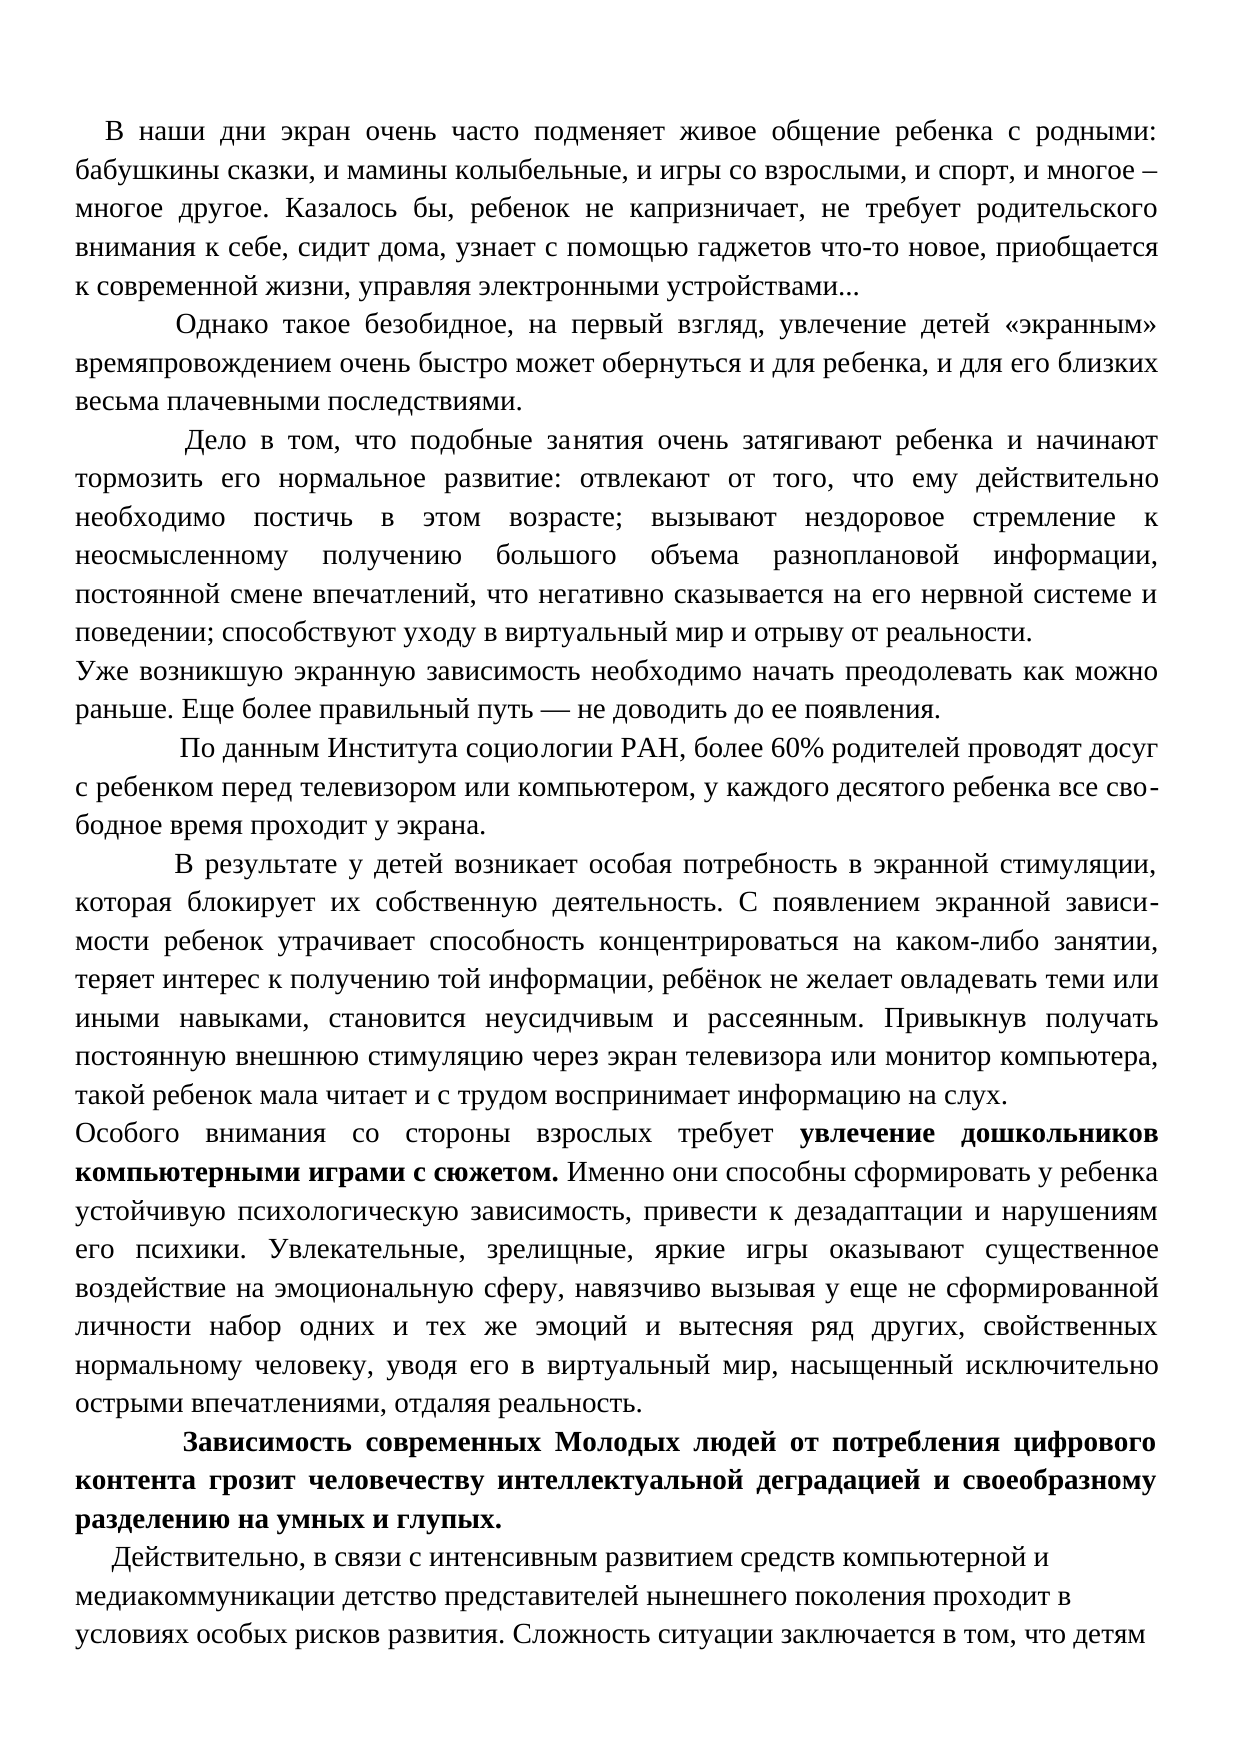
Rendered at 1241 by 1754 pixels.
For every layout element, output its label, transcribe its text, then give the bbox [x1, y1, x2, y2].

text В наши дни экран очень часто подменяет живое общение ребенка с родными: бабушкины сказки, и мамины колыбельные, и игры со взрослыми, и спорт, и многое – многое другое. Казалось бы, ребенок не капризничает, не требует родительского внимания к себе, сидит дома, узнает с помощью гаджетов что-то новое, приобщается к современной жизни, управляя электронными устройствами... [75, 113, 1159, 301]
text Однако такое безобидное, на первый взгляд, увлечение детей «экранным» времяпровождением очень быстро может обернуться и для ребенка, и для его близких весьма плачевными последствиями. [75, 306, 1159, 417]
text Дело в том, что подобные занятия очень затягивают ребенка и начинают тормозить его нормальное развитие: отвлекают от того, что ему действительно необходимо постичь в этом возрасте; вызывают нездоровое стремление к неосмысленному получению большого объема разноплановой информации, постоянной смене впечатлений, что негативно сказывается на его нервной системе и поведении; способствуют уходу в виртуальный мир и отрыву от реальности. [75, 422, 1159, 648]
text Особого внимания со стороны взрослых требует увлечение дошкольников компьютерными играми с сюжетом. Именно они способны сформировать у ребенка устойчивую психологическую зависимость, привести к дезадаптации и нарушениям его психики. Увлекательные, зрелищные, яркие игры оказывают существенное воздействие на эмоциональную сферу, навязчиво вызывая у еще не сформированной личности набор одних и тех же эмоций и вытесняя ряд других, свойственных нормальному человеку, уводя его в виртуальный мир, насыщенный исключительно острыми впечатлениями, отдаляя реальность. [75, 1116, 1159, 1419]
text Зависимость современных Молодых людей от потребления цифрового контента грозит человечеству интеллектуальной деградацией и своеобразному разделению на умных и глупых. [75, 1424, 1157, 1534]
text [75, 1539, 1157, 1650]
text В результате у детей возникает особая потребность в экранной стимуляции, которая блокирует их собственную деятельность. С появлением экранной зависимости ребенок утрачивает способность концентрироваться на каком-либо занятии, теряет интерес к получению той информации, ребёнок не желает овладевать теми или иными навыками, становится неусидчивым и рассеянным. Привыкнув получать постоянную внешнюю стимуляцию через экран телевизора или монитор компьютера, такой ребенок мала читает и с трудом воспринимает информацию на слух. [75, 846, 1159, 1111]
text Уже возникшую экранную зависимость необходимо начать преодолевать как можно раньше. Еще более правильный путь — не доводить до ее появления. [75, 653, 1159, 725]
text По данным Института социологии РАН, более 60% родителей проводят досуг с ребенком перед телевизором или компьютером, у каждого десятого ребенка все свободное время проходит у экрана. [75, 730, 1159, 841]
